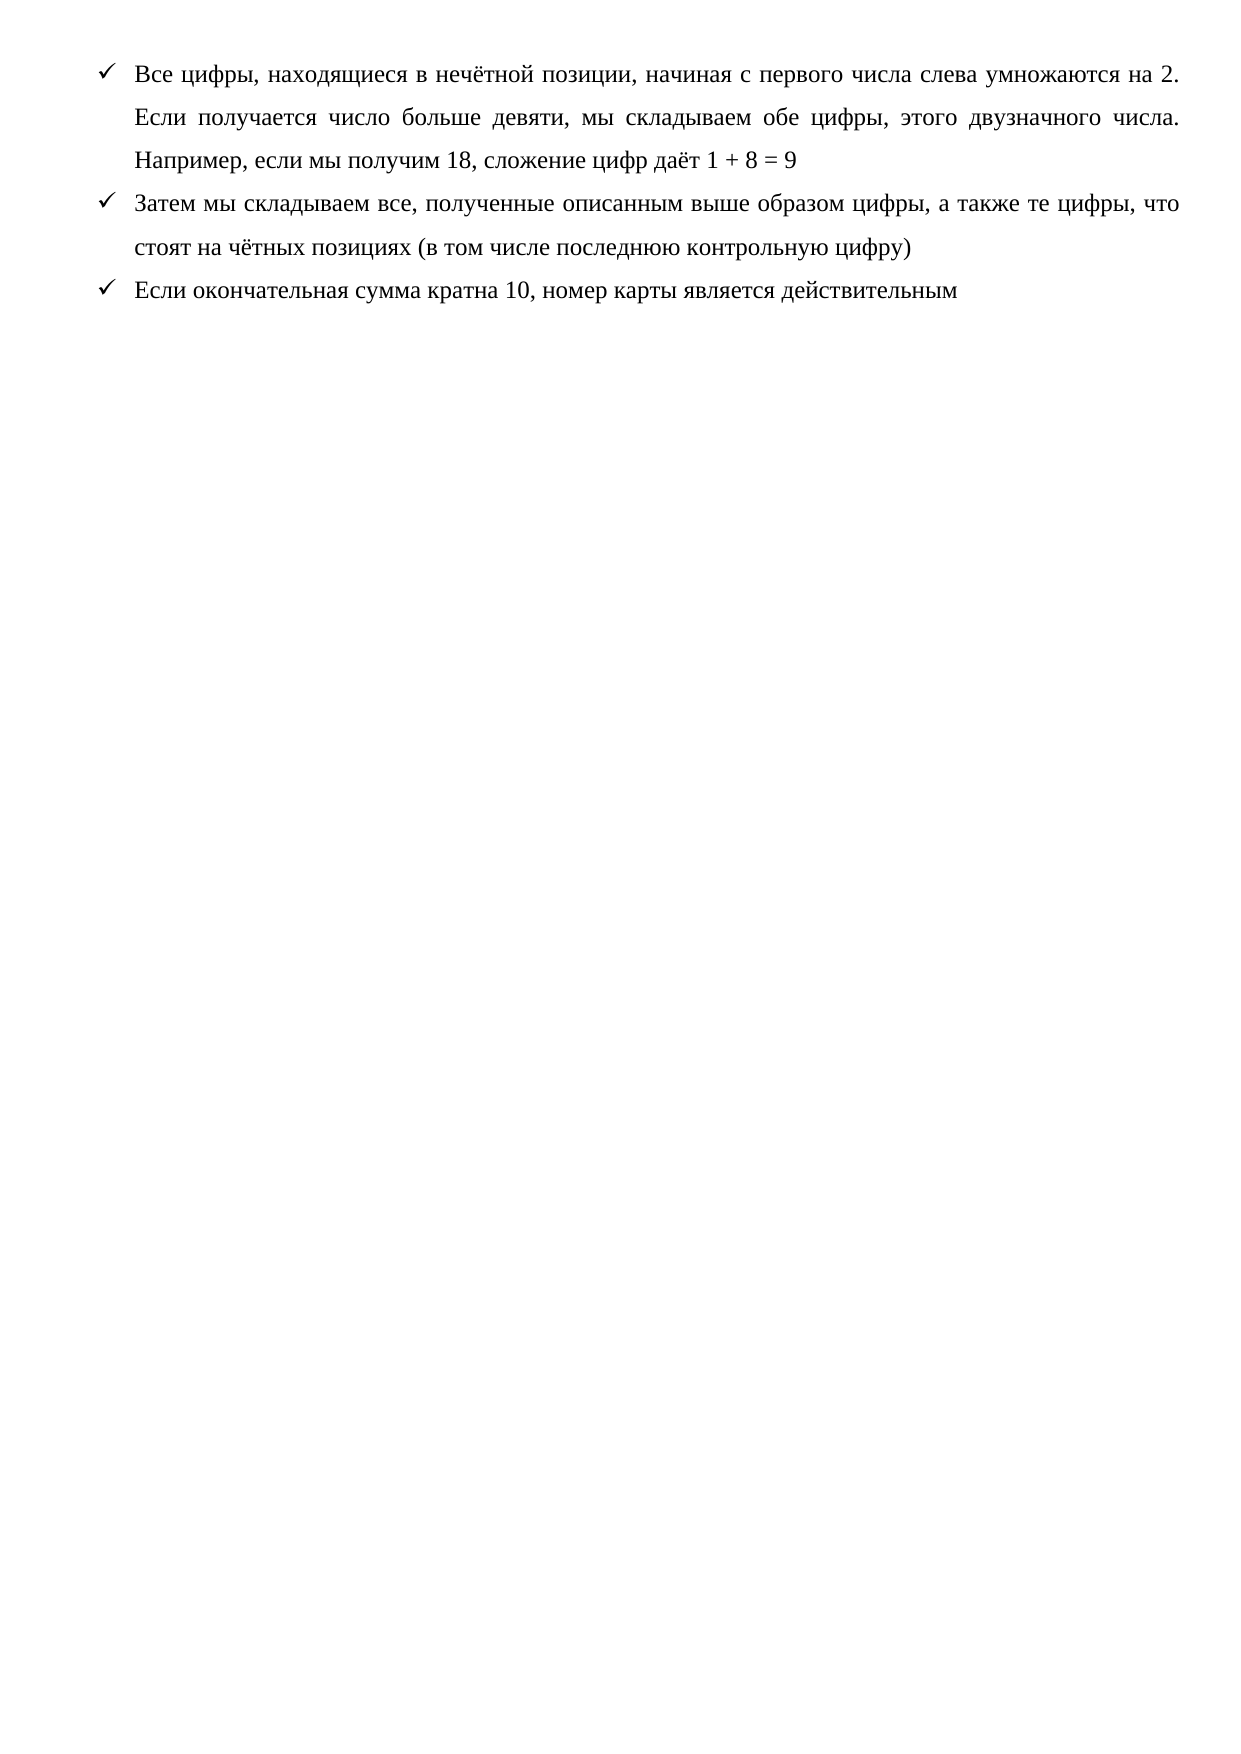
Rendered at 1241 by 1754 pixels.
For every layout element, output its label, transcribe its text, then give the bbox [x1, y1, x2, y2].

list Затем мы складываем все, полученные описанным выше образом цифры, а также те цифры, что стоят на чётных позициях (в том числе последнюю контрольную цифру) [97, 188, 1181, 260]
list Все цифры, находящиеся в нечётной позиции, начиная с первого числа слева умножаются на 2. Если получается число больше девяти, мы складываем обе цифры, этого двузначного числа. Например, если мы получим 18, сложение цифр даёт 1 + 8 = 9 [97, 59, 1181, 174]
list Если окончательная сумма кратна 10, номер карты является действительным [97, 275, 1181, 303]
